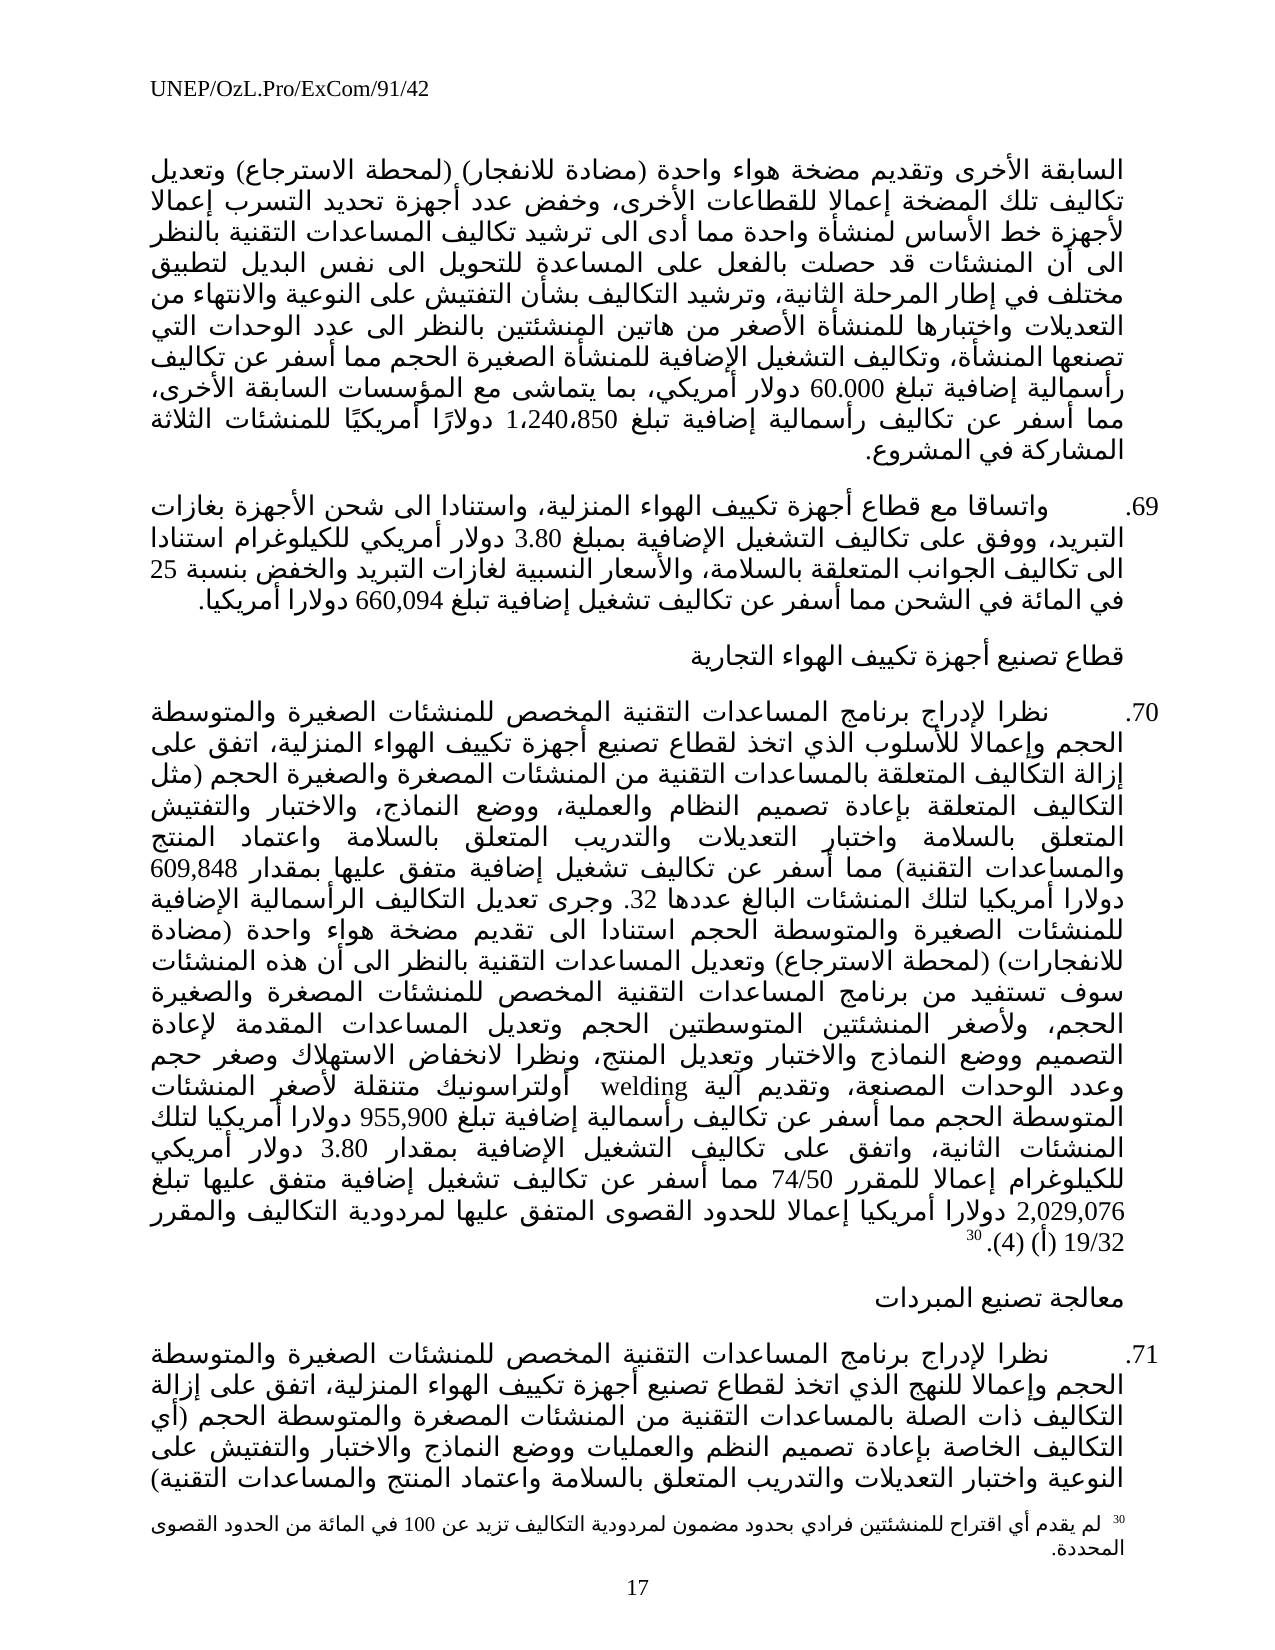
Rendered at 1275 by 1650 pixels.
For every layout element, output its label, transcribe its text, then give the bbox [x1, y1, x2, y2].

subtitle معالجة تصنيع المبردات [150, 1282, 1125, 1313]
subtitle قطاع تصنيع أجهزة تكييف الهواء التجارية [150, 640, 1125, 671]
subtitle واتساقا مع قطاع أجهزة تكييف الهواء المنزلية، واستنادا الى شحن الأجهزة بغازات التبريد، ووفق على تكاليف التشغيل الإضافية بمبلغ 3.80 دولار أمريكي للكيلوغرام استنادا الى تكاليف الجوانب المتعلقة بالسلامة، والأسعار النسبية لغازات التبريد والخفض بنسبة 25 في المائة في الشحن مما أسفر عن تكاليف تشغيل إضافية تبلغ 660,094 دولارا أمريكيا. [150, 491, 1125, 615]
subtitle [150, 1338, 1125, 1494]
subtitle نظرا لإدراج برنامج المساعدات التقنية المخصص للمنشئات الصغيرة والمتوسطة الحجم وإعمالا للأسلوب الذي اتخذ لقطاع تصنيع أجهزة تكييف الهواء المنزلية، اتفق على إزالة التكاليف المتعلقة بالمساعدات التقنية من المنشئات المصغرة والصغيرة الحجم (مثل التكاليف المتعلقة بإعادة تصميم النظام والعملية، ووضع النماذج، والاختبار والتفتيش المتعلق بالسلامة واختبار التعديلات والتدريب المتعلق بالسلامة واعتماد المنتج والمساعدات التقنية) مما أسفر عن تكاليف تشغيل إضافية متفق عليها بمقدار 609,848 دولارا أمريكيا لتلك المنشئات البالغ عددها 32. وجرى تعديل التكاليف الرأسمالية الإضافية للمنشئات الصغيرة والمتوسطة الحجم استنادا الى تقديم مضخة هواء واحدة (مضادة للانفجارات) (لمحطة الاسترجاع) وتعديل المساعدات التقنية بالنظر الى أن هذه المنشئات سوف تستفيد من برنامج المساعدات التقنية المخصص للمنشئات المصغرة والصغيرة الحجم، ولأصغر المنشئتين المتوسطتين الحجم وتعديل المساعدات المقدمة لإعادة التصميم ووضع النماذج والاختبار وتعديل المنتج، ونظرا لانخفاض الاستهلاك وصغر حجم وعدد الوحدات المصنعة، وتقديم آلية welding أولتراسونيك متنقلة لأصغر المنشئات المتوسطة الحجم مما أسفر عن تكاليف رأسمالية إضافية تبلغ 955,900 دولارا أمريكيا لتلك المنشئات الثانية، واتفق على تكاليف التشغيل الإضافية بمقدار 3.80 دولار أمريكي للكيلوغرام إعمالا للمقرر 74/50 مما أسفر عن تكاليف تشغيل إضافية متفق عليها تبلغ 2,029,076 دولارا أمريكيا إعمالا للحدود القصوى المتفق عليها لمردودية التكاليف والمقرر 19/32 (أ) (4). [150, 696, 1125, 1257]
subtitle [150, 154, 1125, 466]
